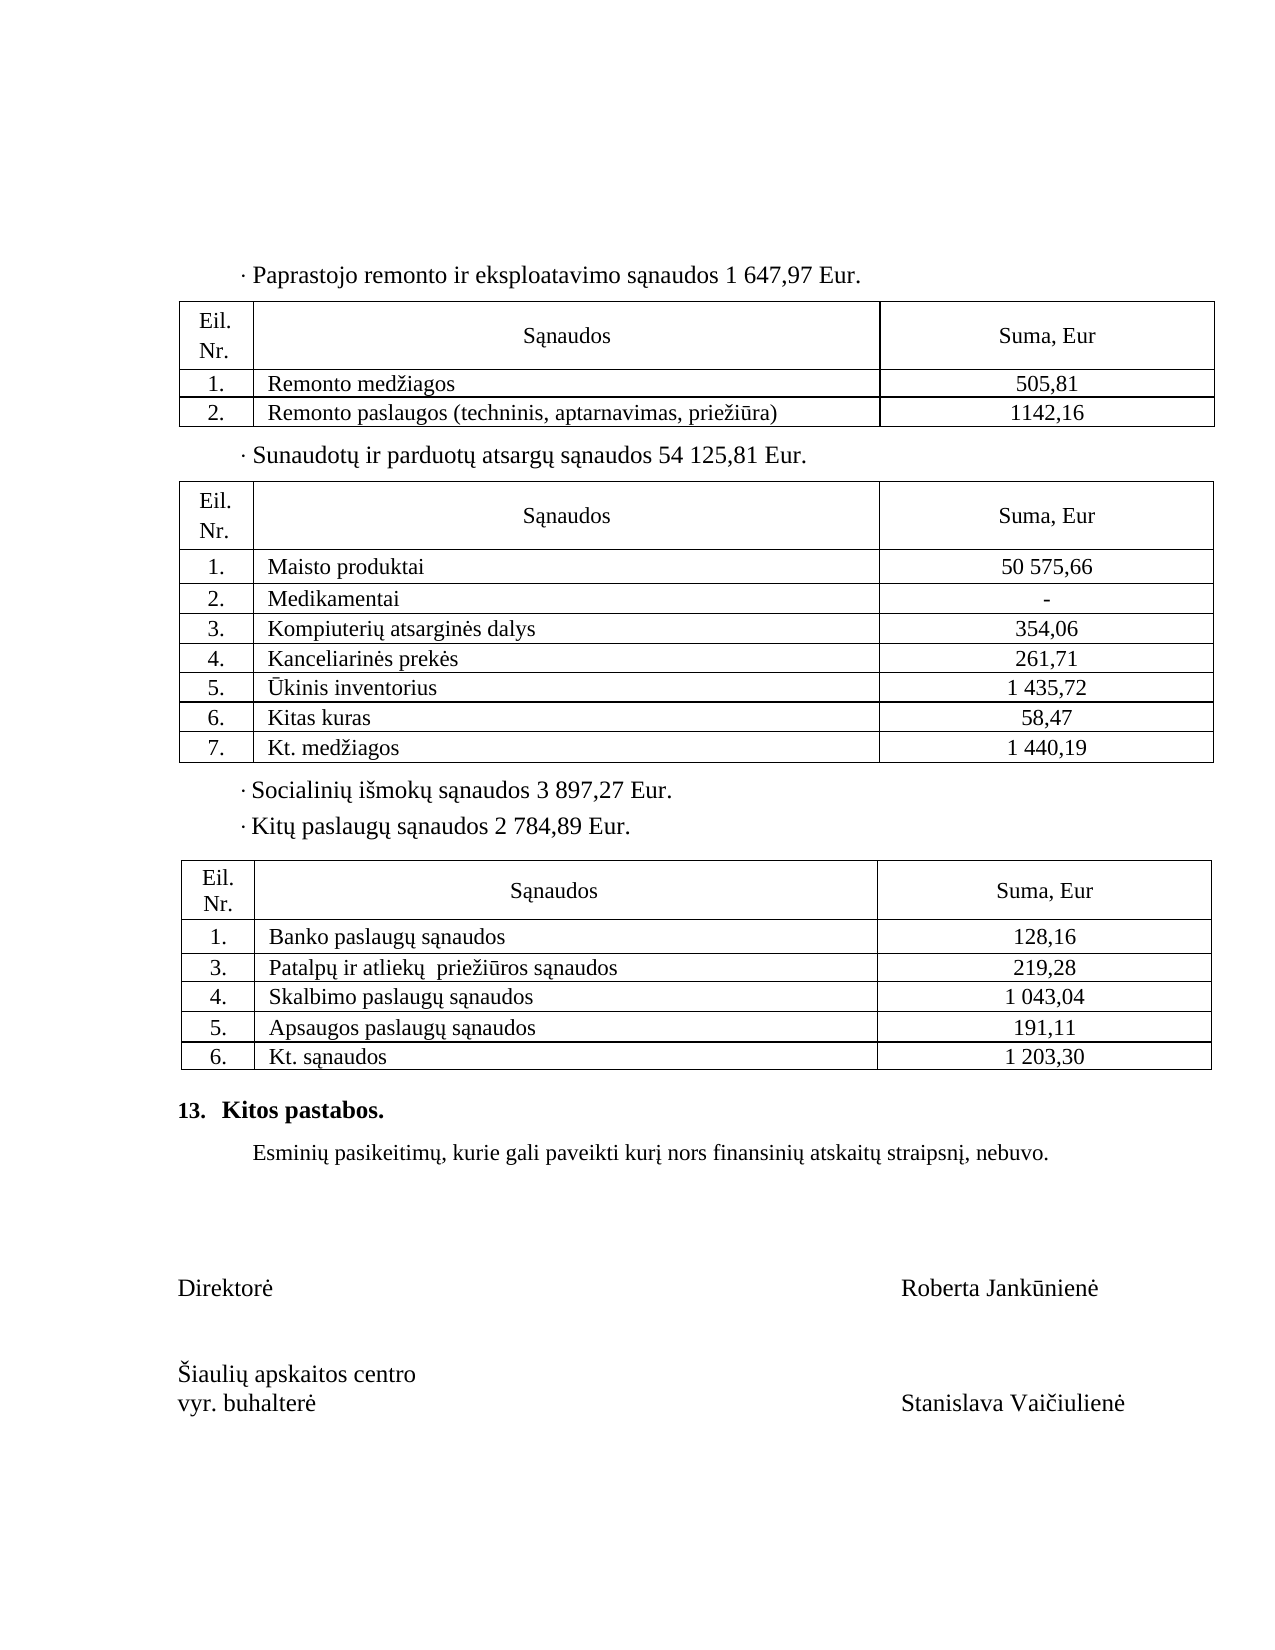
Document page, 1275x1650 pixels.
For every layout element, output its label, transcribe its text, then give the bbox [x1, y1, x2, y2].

text Šiaulių apskaitos centro [177, 1359, 1216, 1388]
list Kitos pastabos. [177, 1096, 1216, 1124]
text Esminių pasikeitimų, kurie gali paveikti kurį nors finansinių atskaitų straipsnį, nebuvo. [177, 1139, 1216, 1165]
table_header Eil. Nr. [180, 302, 253, 368]
table_cell 3. [182, 954, 254, 981]
list Paprastojo remonto ir eksploatavimo sąnaudos 1 647,97 Eur. [236, 260, 1216, 288]
table_header Eil. Nr. [180, 482, 253, 548]
table_cell 354,06 [880, 614, 1213, 642]
table_cell Ūkinis inventorius [254, 673, 879, 701]
text vyr. buhalterė Stanislava Vaičiulienė [177, 1388, 1216, 1416]
table_header Sąnaudos [254, 482, 879, 548]
table_cell 1. [182, 920, 254, 953]
table_header Sąnaudos [254, 302, 879, 368]
table_cell Medikamentai [254, 584, 879, 613]
table_cell 2. [180, 584, 253, 613]
table_cell Kompiuterių atsarginės dalys [254, 614, 879, 642]
list Sunaudotų ir parduotų atsargų sąnaudos 54 125,81 Eur. [236, 440, 1216, 468]
table_header Eil. Nr. [182, 861, 254, 919]
table_cell 219,28 [878, 954, 1211, 981]
table_cell 261,71 [880, 644, 1213, 672]
table_cell 1. [180, 370, 253, 396]
table_header Sąnaudos [255, 861, 877, 919]
table_cell Remonto medžiagos [254, 370, 879, 396]
table_cell 128,16 [878, 920, 1211, 953]
table_cell 1142,16 [881, 398, 1214, 426]
table_cell Banko paslaugų sąnaudos [255, 920, 877, 953]
table_cell 58,47 [880, 703, 1213, 731]
table_cell Skalbimo paslaugų sąnaudos [255, 982, 877, 1011]
table_cell 3. [180, 614, 253, 642]
table_cell Kt. medžiagos [254, 732, 879, 762]
table_cell Apsaugos paslaugų sąnaudos [255, 1012, 877, 1041]
table_cell - [880, 584, 1213, 613]
table_cell 50 575,66 [880, 550, 1213, 583]
text Direktorė Roberta Jankūnienė [177, 1273, 1216, 1301]
table_cell 505,81 [881, 370, 1214, 396]
table_cell 1 043,04 [878, 982, 1211, 1011]
list Kitų paslaugų sąnaudos 2 784,89 Eur. [236, 811, 1216, 840]
table_cell 4. [180, 644, 253, 672]
table_cell Kanceliarinės prekės [254, 644, 879, 672]
table_cell 1 203,30 [878, 1043, 1211, 1069]
table_header Suma, Eur [878, 861, 1211, 919]
table_cell Kitas kuras [254, 703, 879, 731]
list Socialinių išmokų sąnaudos 3 897,27 Eur. [236, 776, 1216, 804]
table_cell Kt. sąnaudos [255, 1043, 877, 1069]
table_cell 1 440,19 [880, 732, 1213, 762]
table_cell 1. [180, 550, 253, 583]
table_cell 5. [182, 1012, 254, 1041]
table_cell 6. [180, 703, 253, 731]
table_header Suma, Eur [881, 302, 1214, 368]
table_cell 191,11 [878, 1012, 1211, 1041]
table_cell Patalpų ir atliekų priežiūros sąnaudos [255, 954, 877, 981]
table_cell 7. [180, 732, 253, 762]
table_header Suma, Eur [880, 482, 1213, 548]
table_cell 5. [180, 673, 253, 701]
table_cell 1 435,72 [880, 673, 1213, 701]
table_cell Maisto produktai [254, 550, 879, 583]
table_cell 2. [180, 398, 253, 426]
table_cell Remonto paslaugos (techninis, aptarnavimas, priežiūra) [254, 398, 879, 426]
table_cell 6. [182, 1043, 254, 1069]
table_cell 4. [182, 982, 254, 1011]
